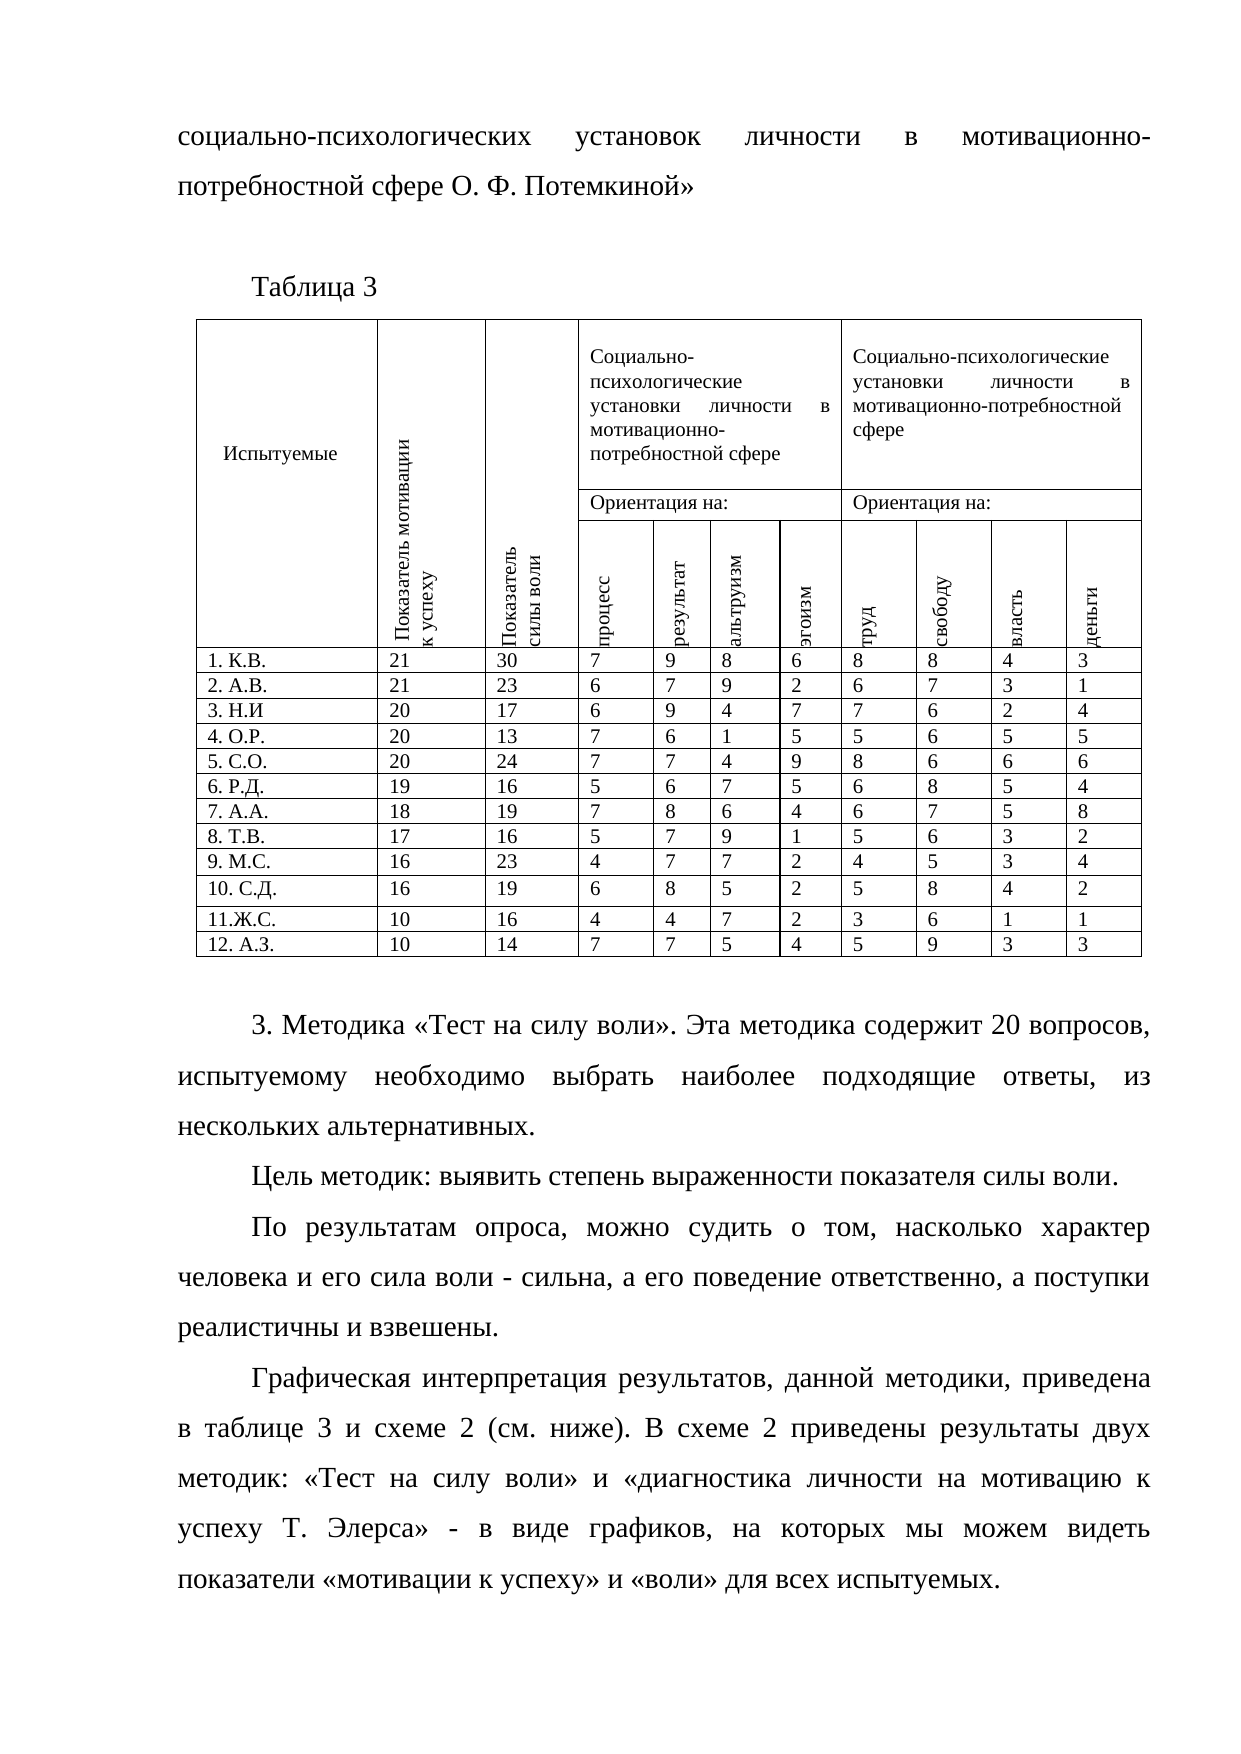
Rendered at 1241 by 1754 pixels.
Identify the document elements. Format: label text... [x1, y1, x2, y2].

table_cell 8 [842, 749, 916, 773]
table_cell 17 [486, 699, 578, 722]
table_cell 21 [378, 648, 485, 672]
table_cell 16 [378, 849, 485, 875]
table_cell 6 [654, 724, 710, 748]
table_cell 17 [378, 824, 485, 848]
table_cell 20 [378, 699, 485, 722]
table_cell 7 [654, 849, 710, 875]
table_cell 4 [711, 749, 779, 773]
table_cell 1 [992, 907, 1066, 931]
table_cell 5. С.О. [197, 749, 377, 773]
table_cell 6 [917, 824, 991, 848]
table_cell 19 [378, 774, 485, 798]
table_cell 7 [917, 673, 991, 697]
text Графическая интерпретация результатов, данной методики, приведена в таблице 3 и схеме 2 (см. ниже). В схеме 2 приведены результаты двух методик: «Тест на силу воли» и «диагностика личности на мотивацию к успеху Т. Элерса» - в виде графиков, на которых мы можем видеть показатели «мотивации к успеху» и «воли» для всех испытуемых. [177, 1360, 1152, 1594]
table_cell 9 [654, 699, 710, 722]
table_cell 8 [842, 648, 916, 672]
table_cell 2 [781, 849, 841, 875]
table_cell 7 [654, 673, 710, 697]
table_cell 5 [711, 876, 779, 906]
table_cell 2 [992, 699, 1066, 722]
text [177, 118, 1152, 202]
table_cell 6. Р.Д. [197, 774, 377, 798]
table_cell 2 [781, 876, 841, 906]
table_cell 19 [486, 799, 578, 823]
table_cell 4 [1067, 849, 1141, 875]
table_cell 1 [781, 824, 841, 848]
table_cell 2 [1067, 824, 1141, 848]
text Таблица 3 [177, 269, 1152, 303]
table_cell 24 [486, 749, 578, 773]
table_cell 8 [917, 648, 991, 672]
table_cell 5 [992, 799, 1066, 823]
table_cell 6 [579, 699, 653, 722]
table_cell 7 [654, 932, 710, 956]
table_cell 1 [1067, 673, 1141, 697]
table_cell 4 [781, 799, 841, 823]
table_cell 8 [1067, 799, 1141, 823]
text Цель методик: выявить степень выраженности показателя силы воли. [177, 1158, 1152, 1192]
table_cell 2 [1067, 876, 1141, 906]
table_header Показатель мотивации к успеху [378, 320, 485, 647]
table_cell 7 [711, 849, 779, 875]
table_cell 5 [579, 774, 653, 798]
table_cell 6 [842, 774, 916, 798]
table_cell 7 [579, 932, 653, 956]
table_cell 1. К.В. [197, 648, 377, 672]
table_cell деньги [1067, 521, 1141, 647]
table_cell 8 [917, 876, 991, 906]
table_cell 2. А.В. [197, 673, 377, 697]
table_cell 4 [992, 876, 1066, 906]
table_cell 10. С.Д. [197, 876, 377, 906]
table_cell результат [654, 521, 710, 647]
table_cell 7 [917, 799, 991, 823]
table_cell власть [992, 521, 1066, 647]
table_cell 3. Н.И [197, 699, 377, 722]
table_cell 3 [842, 907, 916, 931]
table_cell 6 [917, 749, 991, 773]
table_cell 6 [579, 876, 653, 906]
table_cell 16 [486, 824, 578, 848]
table_cell 1 [1067, 907, 1141, 931]
table_cell 6 [917, 907, 991, 931]
table_cell Ориентация на: [579, 490, 841, 520]
table_cell 10 [378, 932, 485, 956]
table_cell 5 [917, 849, 991, 875]
table_cell 3 [992, 824, 1066, 848]
table_cell 16 [486, 907, 578, 931]
table_cell 7 [579, 724, 653, 748]
table_cell 8. Т.В. [197, 824, 377, 848]
table_cell свободу [917, 521, 991, 647]
table_cell 4 [842, 849, 916, 875]
table_cell 6 [781, 648, 841, 672]
text 3. Методика «Тест на силу воли». Эта методика содержит 20 вопросов, испытуемому необходимо выбрать наиболее подходящие ответы, из нескольких альтернативных. [177, 1007, 1152, 1142]
table_cell 7 [711, 907, 779, 931]
table_header Социально-психологические установки личности в мотивационно-потребностной сфере [842, 320, 1141, 489]
table_cell 5 [1067, 724, 1141, 748]
table_cell 8 [654, 799, 710, 823]
table_cell 9 [711, 673, 779, 697]
table_header Испытуемые [197, 320, 377, 647]
table_cell 5 [781, 774, 841, 798]
text По результатам опроса, можно судить о том, насколько характер человека и его сила воли - сильна, а его поведение ответственно, а поступки реалистичны и взвешены. [177, 1209, 1152, 1343]
table_cell 7 [579, 749, 653, 773]
table_cell 4 [579, 849, 653, 875]
table_cell 6 [842, 673, 916, 697]
table_cell 8 [654, 876, 710, 906]
table_cell 6 [579, 673, 653, 697]
table_cell 4 [711, 699, 779, 722]
table_header Социально-психологические установки личности в мотивационно-потребностной сфере [579, 320, 841, 489]
table_header Показатель силы воли [486, 320, 578, 647]
table_cell 9 [781, 749, 841, 773]
table_cell 6 [1067, 749, 1141, 773]
table_cell 18 [378, 799, 485, 823]
table_cell 1 [711, 724, 779, 748]
table_cell 4 [992, 648, 1066, 672]
table_cell 6 [711, 799, 779, 823]
table_cell процесс [579, 521, 653, 647]
table_cell 19 [486, 876, 578, 906]
table_cell 8 [917, 774, 991, 798]
table_cell 20 [378, 724, 485, 748]
table_cell 4 [1067, 699, 1141, 722]
table_cell 5 [842, 932, 916, 956]
table_cell 4 [654, 907, 710, 931]
table_cell 7 [781, 699, 841, 722]
table_cell 4 [781, 932, 841, 956]
table_cell 30 [486, 648, 578, 672]
table_cell труд [842, 521, 916, 647]
table_cell 5 [992, 724, 1066, 748]
table_cell 5 [842, 824, 916, 848]
table_cell 7 [711, 774, 779, 798]
table_cell эгоизм [781, 521, 841, 647]
table_cell 3 [992, 932, 1066, 956]
table_cell 6 [917, 724, 991, 748]
table_cell 5 [781, 724, 841, 748]
table_cell 5 [842, 724, 916, 748]
table_cell 23 [486, 673, 578, 697]
table_cell 14 [486, 932, 578, 956]
table_cell 6 [917, 699, 991, 722]
table_cell 7 [579, 648, 653, 672]
table_cell 9 [654, 648, 710, 672]
table_cell 5 [842, 876, 916, 906]
table_cell 10 [378, 907, 485, 931]
table_cell 8 [711, 648, 779, 672]
table_cell 20 [378, 749, 485, 773]
table_cell 5 [579, 824, 653, 848]
table_cell 13 [486, 724, 578, 748]
table_cell 4 [1067, 774, 1141, 798]
table_cell 3 [1067, 932, 1141, 956]
table_cell 21 [378, 673, 485, 697]
table_cell 16 [378, 876, 485, 906]
table_cell альтруизм [711, 521, 779, 647]
table_cell 4 [579, 907, 653, 931]
table_cell 5 [711, 932, 779, 956]
table_cell 23 [486, 849, 578, 875]
table_cell 3 [992, 849, 1066, 875]
table_cell 12. А.З. [197, 932, 377, 956]
table_cell 9 [917, 932, 991, 956]
table_cell 6 [654, 774, 710, 798]
table_cell 9 [711, 824, 779, 848]
table_cell 7 [842, 699, 916, 722]
table_cell 7 [579, 799, 653, 823]
table_cell 3 [992, 673, 1066, 697]
table_cell 7. А.А. [197, 799, 377, 823]
table_cell 11.Ж.С. [197, 907, 377, 931]
table_cell 2 [781, 907, 841, 931]
table_cell 3 [1067, 648, 1141, 672]
table_cell 7 [654, 749, 710, 773]
table_cell 5 [992, 774, 1066, 798]
table_cell 6 [992, 749, 1066, 773]
table_cell 4. О.Р. [197, 724, 377, 748]
table_cell 6 [842, 799, 916, 823]
table_cell 7 [654, 824, 710, 848]
table_cell 16 [486, 774, 578, 798]
table_cell 9. М.С. [197, 849, 377, 875]
table_cell 2 [781, 673, 841, 697]
table_cell Ориентация на: [842, 490, 1141, 520]
